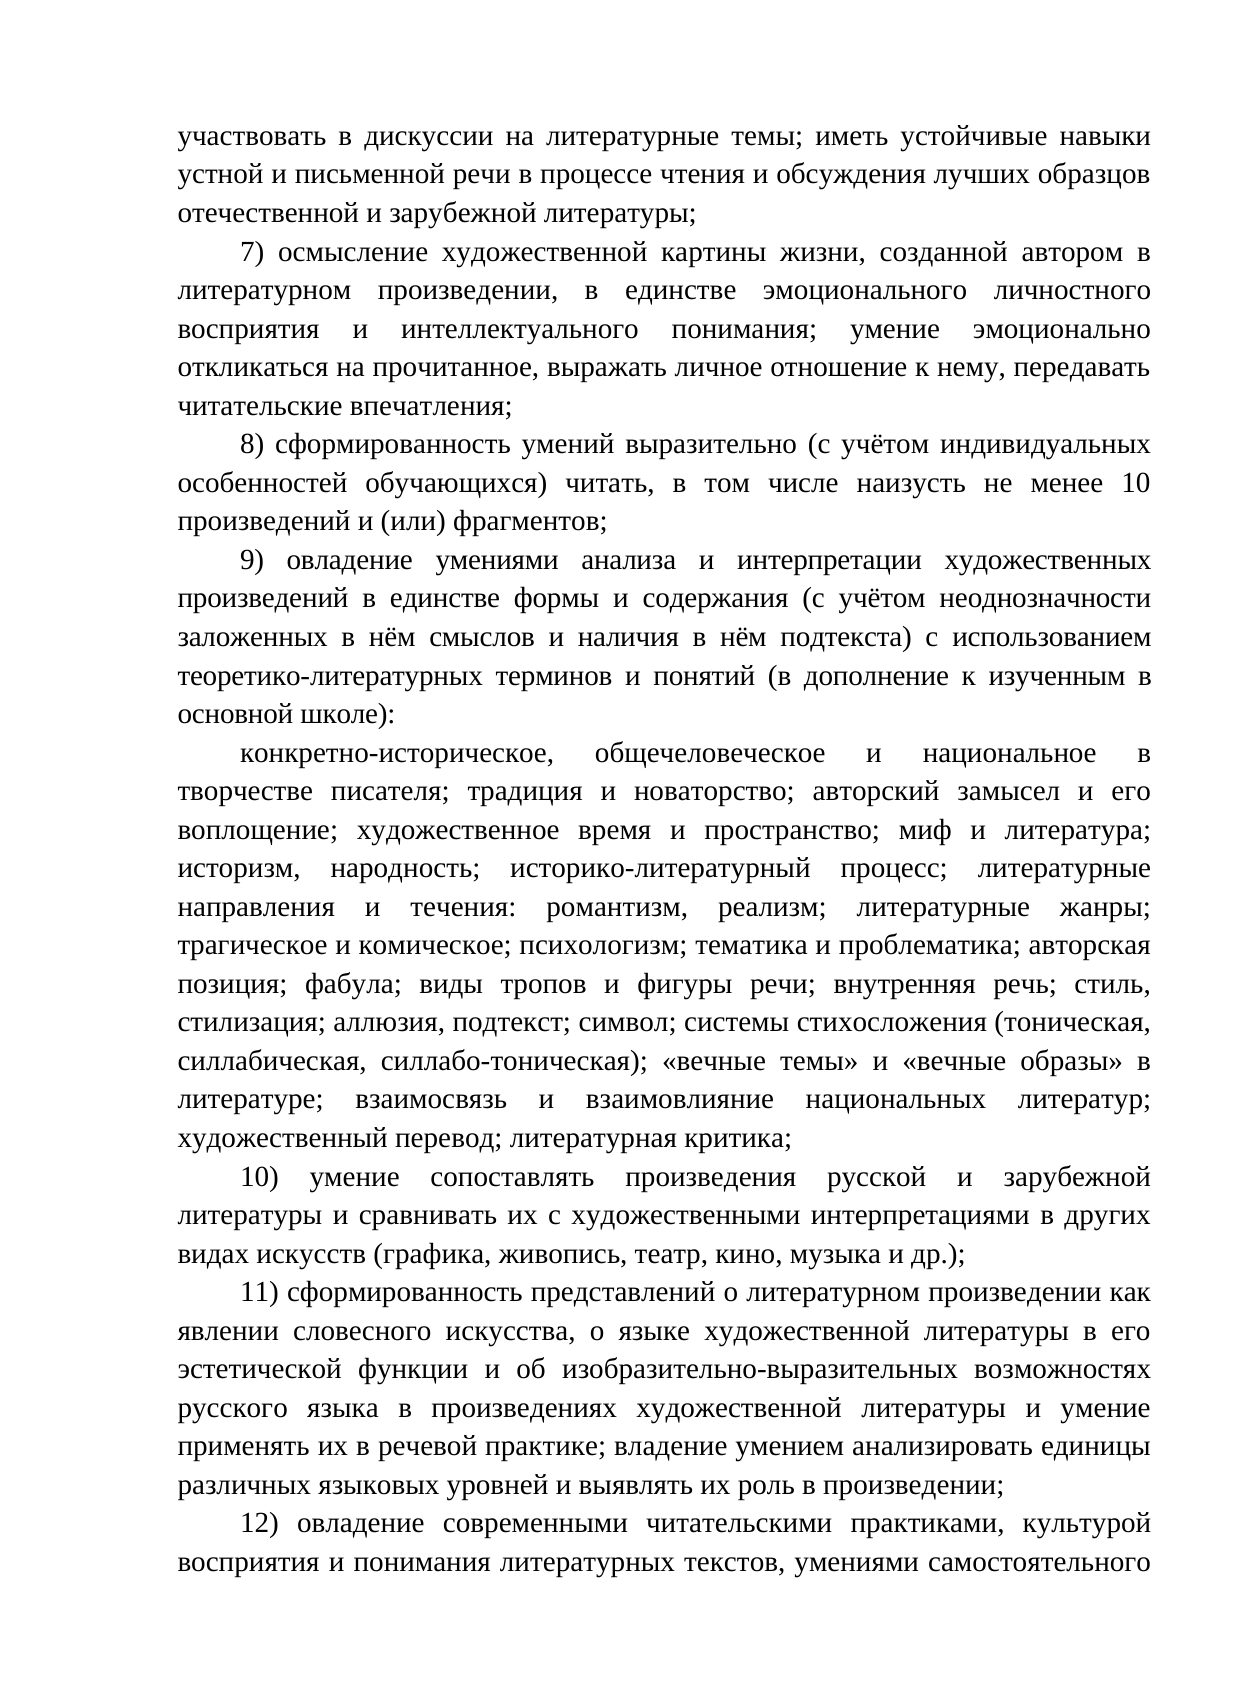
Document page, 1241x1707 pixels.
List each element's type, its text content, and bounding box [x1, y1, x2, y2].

text 7) осмысление художественной картины жизни, созданной автором в литературном произведении, в единстве эмоционального личностного восприятия и интеллектуального понимания; умение эмоционально откликаться на прочитанное, выражать личное отношение к нему, передавать читательские впечатления; [177, 234, 1152, 421]
text 9) овладение умениями анализа и интерпретации художественных произведений в единстве формы и содержания (с учётом неоднозначности заложенных в нём смыслов и наличия в нём подтекста) с использованием теоретико-литературных терминов и понятий (в дополнение к изученным в основной школе): [177, 542, 1152, 730]
text 10) умение сопоставлять произведения русской и зарубежной литературы и сравнивать их с художественными интерпретациями в других видах искусств (графика, живопись, театр, кино, музыка и др.); [177, 1159, 1152, 1269]
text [177, 1506, 1152, 1578]
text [177, 118, 1152, 229]
text конкретно-историческое, общечеловеческое и национальное в творчестве писателя; традиция и новаторство; авторский замысел и его воплощение; художественное время и пространство; миф и литература; историзм, народность; историко-литературный процесс; литературные направления и течения: романтизм, реализм; литературные жанры; трагическое и комическое; психологизм; тематика и проблематика; авторская позиция; фабула; виды тропов и фигуры речи; внутренняя речь; стиль, стилизация; аллюзия, подтекст; символ; системы стихосложения (тоническая, силлабическая, силлабо-тоническая); «вечные темы» и «вечные образы» в литературе; взаимосвязь и взаимовлияние национальных литератур; художественный перевод; литературная критика; [177, 735, 1152, 1154]
text 8) сформированность умений выразительно (с учётом индивидуальных особенностей обучающихся) читать, в том числе наизусть не менее 10 произведений и (или) фрагментов; [177, 426, 1152, 537]
text 11) сформированность представлений о литературном произведении как явлении словесного искусства, о языке художественной литературы в его эстетической функции и об изобразительно-выразительных возможностях русского языка в произведениях художественной литературы и умение применять их в речевой практике; владение умением анализировать единицы различных языковых уровней и выявлять их роль в произведении; [177, 1274, 1152, 1501]
